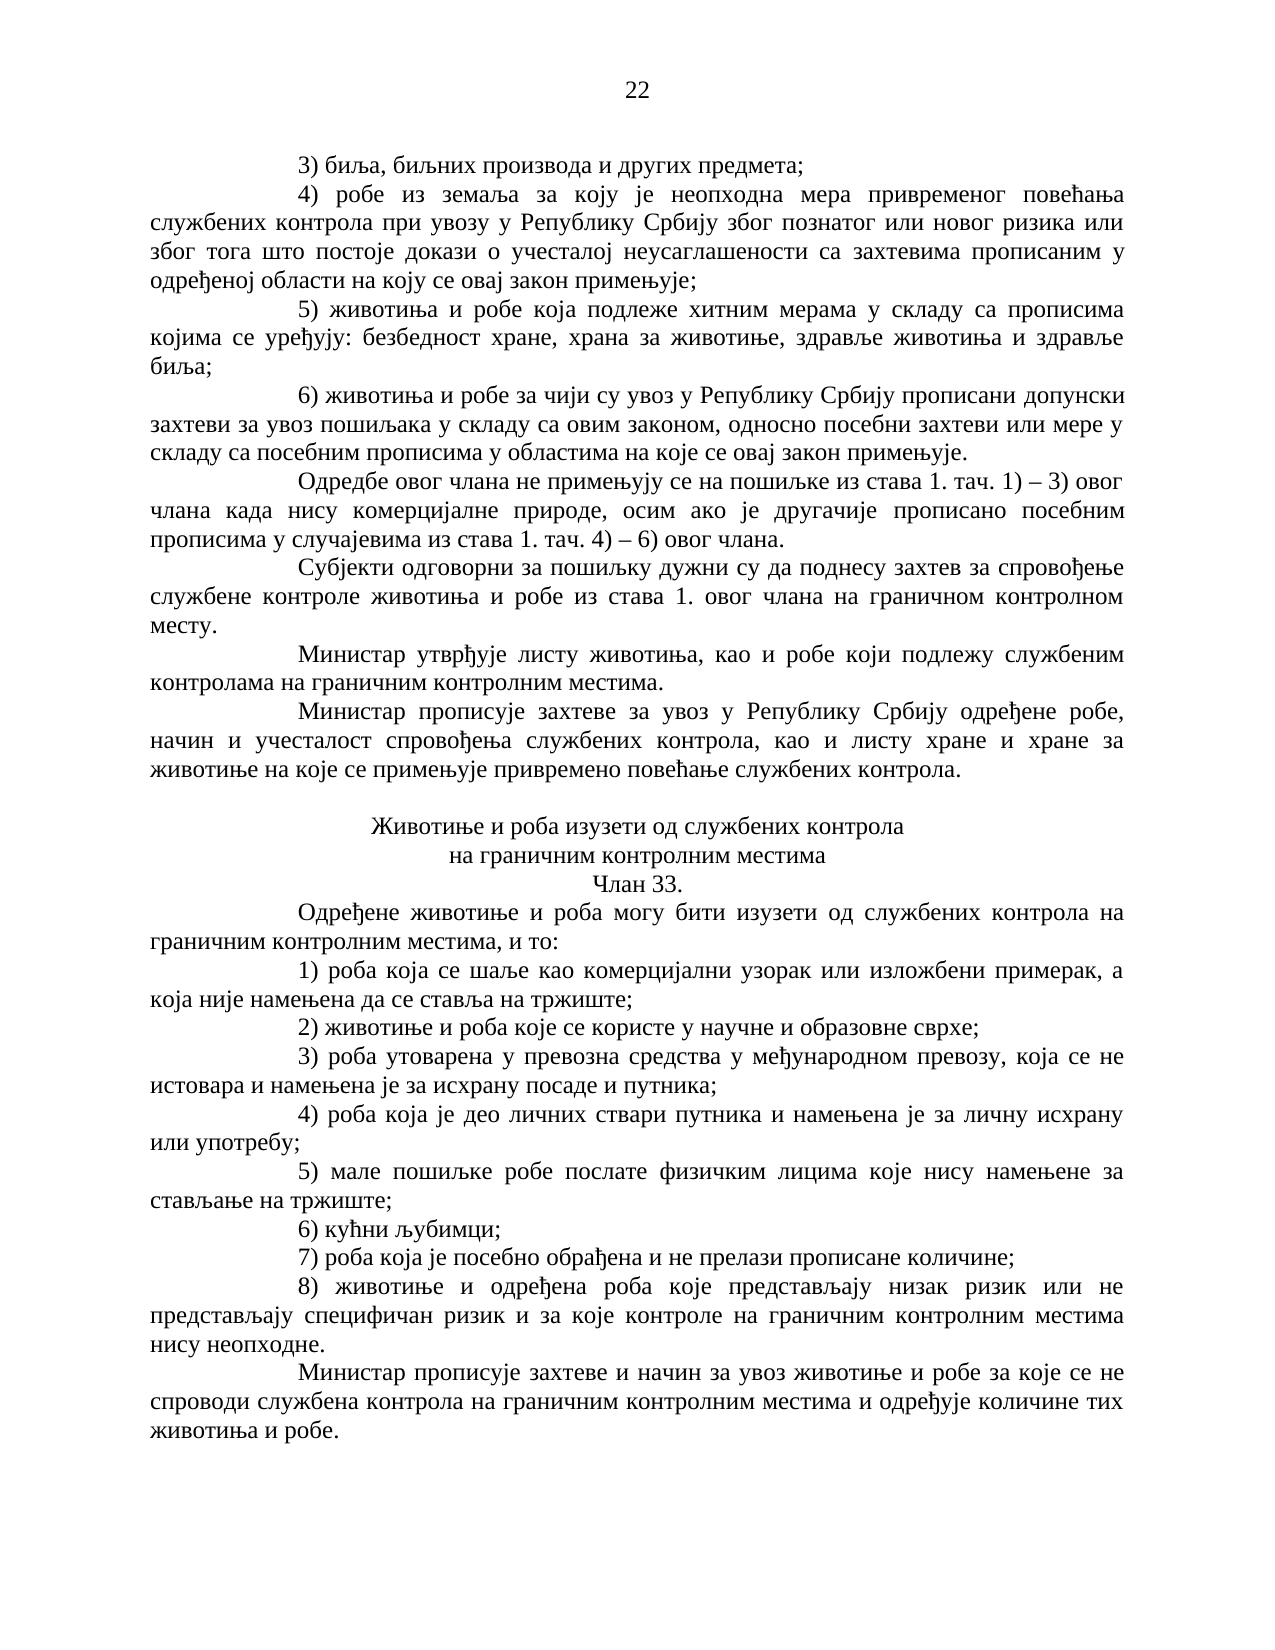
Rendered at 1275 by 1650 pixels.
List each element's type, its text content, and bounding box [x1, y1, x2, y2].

text 6) животиња и робе за чији су увоз у Републику Србију прописани допунски захтеви за увоз пошиљака у складу са овим законом, односно посебни захтеви или мере у складу са посебним прописима у областима на које се овај закон примењује. [150, 380, 1125, 466]
text Субјекти одговорни за пошиљку дужни су да поднесу захтев за спровођење службене контроле животиња и робе из става 1. овог члана на граничном контролном месту. [150, 552, 1125, 639]
text Министар прописује захтеве за увоз у Републику Србију одређене робе, начин и учесталост спровођења службених контрола, као и листу хране и хране за животиње на које се примењује привремено повећање службених контрола. [150, 696, 1125, 782]
text 5) животиња и робе која подлеже хитним мерама у складу са прописима којима се уређују: безбедност хране, храна за животиње, здравље животиња и здравље биља; [150, 294, 1125, 380]
text Министар прописује захтеве и начин за увоз животиње и робе за које се не спроводи службена контрола на граничним контролним местима и одређује количине тих животиња и робе. [150, 1357, 1125, 1444]
text 5) мале пошиљке робе послате физичким лицима које нису намењене за стављање на тржиште; [150, 1156, 1125, 1214]
text 6) кућни љубимци; [150, 1214, 1125, 1242]
text 3) биља, биљних производа и других предмета; [150, 150, 1125, 179]
text 2) животиње и роба које се користе у научне и образовне сврхе; [150, 1012, 1125, 1041]
text на граничним контролним местима [150, 840, 1125, 869]
text 1) роба која се шаље као комерцијални узорак или изложбени примерак, а која није намењена да се ставља на тржиште; [150, 955, 1125, 1012]
text 3) роба утоварена у превозна средства у међународном превозу, која се не истовара и намењена је за исхрану посаде и путника; [150, 1041, 1125, 1099]
text 8) животиње и одређена роба које представљају низак ризик или не представљају специфичан ризик и за које контроле на граничним контролним местима нису неопходне. [150, 1271, 1125, 1357]
text 4) робе из земаља за коју је неопходна мера привременог повећања службених контрола при увозу у Републику Србију због познатог или новог ризика или због тога што постоје докази о учесталој неусаглашености са захтевима прописаним у одређеној области на коју се овај закон примењује; [150, 179, 1125, 294]
text 4) роба која је део личних ствари путника и намењена је за личну исхрану или употребу; [150, 1099, 1125, 1156]
text Одредбе овог члана не примењују се на пошиљке из става 1. тач. 1) – 3) овог члана када нису комерцијалне природе, осим ако је другачије прописано посебним прописима у случајевима из става 1. тач. 4) – 6) овог члана. [150, 466, 1125, 552]
text Министар утврђује листу животиња, као и робе који подлежу службеним контролама на граничним контролним местима. [150, 639, 1125, 696]
text 7) роба која је посебно обрађена и не прелази прописане количине; [150, 1242, 1125, 1271]
text Одређене животиње и роба могу бити изузети од службених контрола на граничним контролним местима, и то: [150, 897, 1125, 955]
text Члан 33. [150, 869, 1125, 897]
text Животиње и роба изузети од службених контрола [150, 811, 1125, 840]
